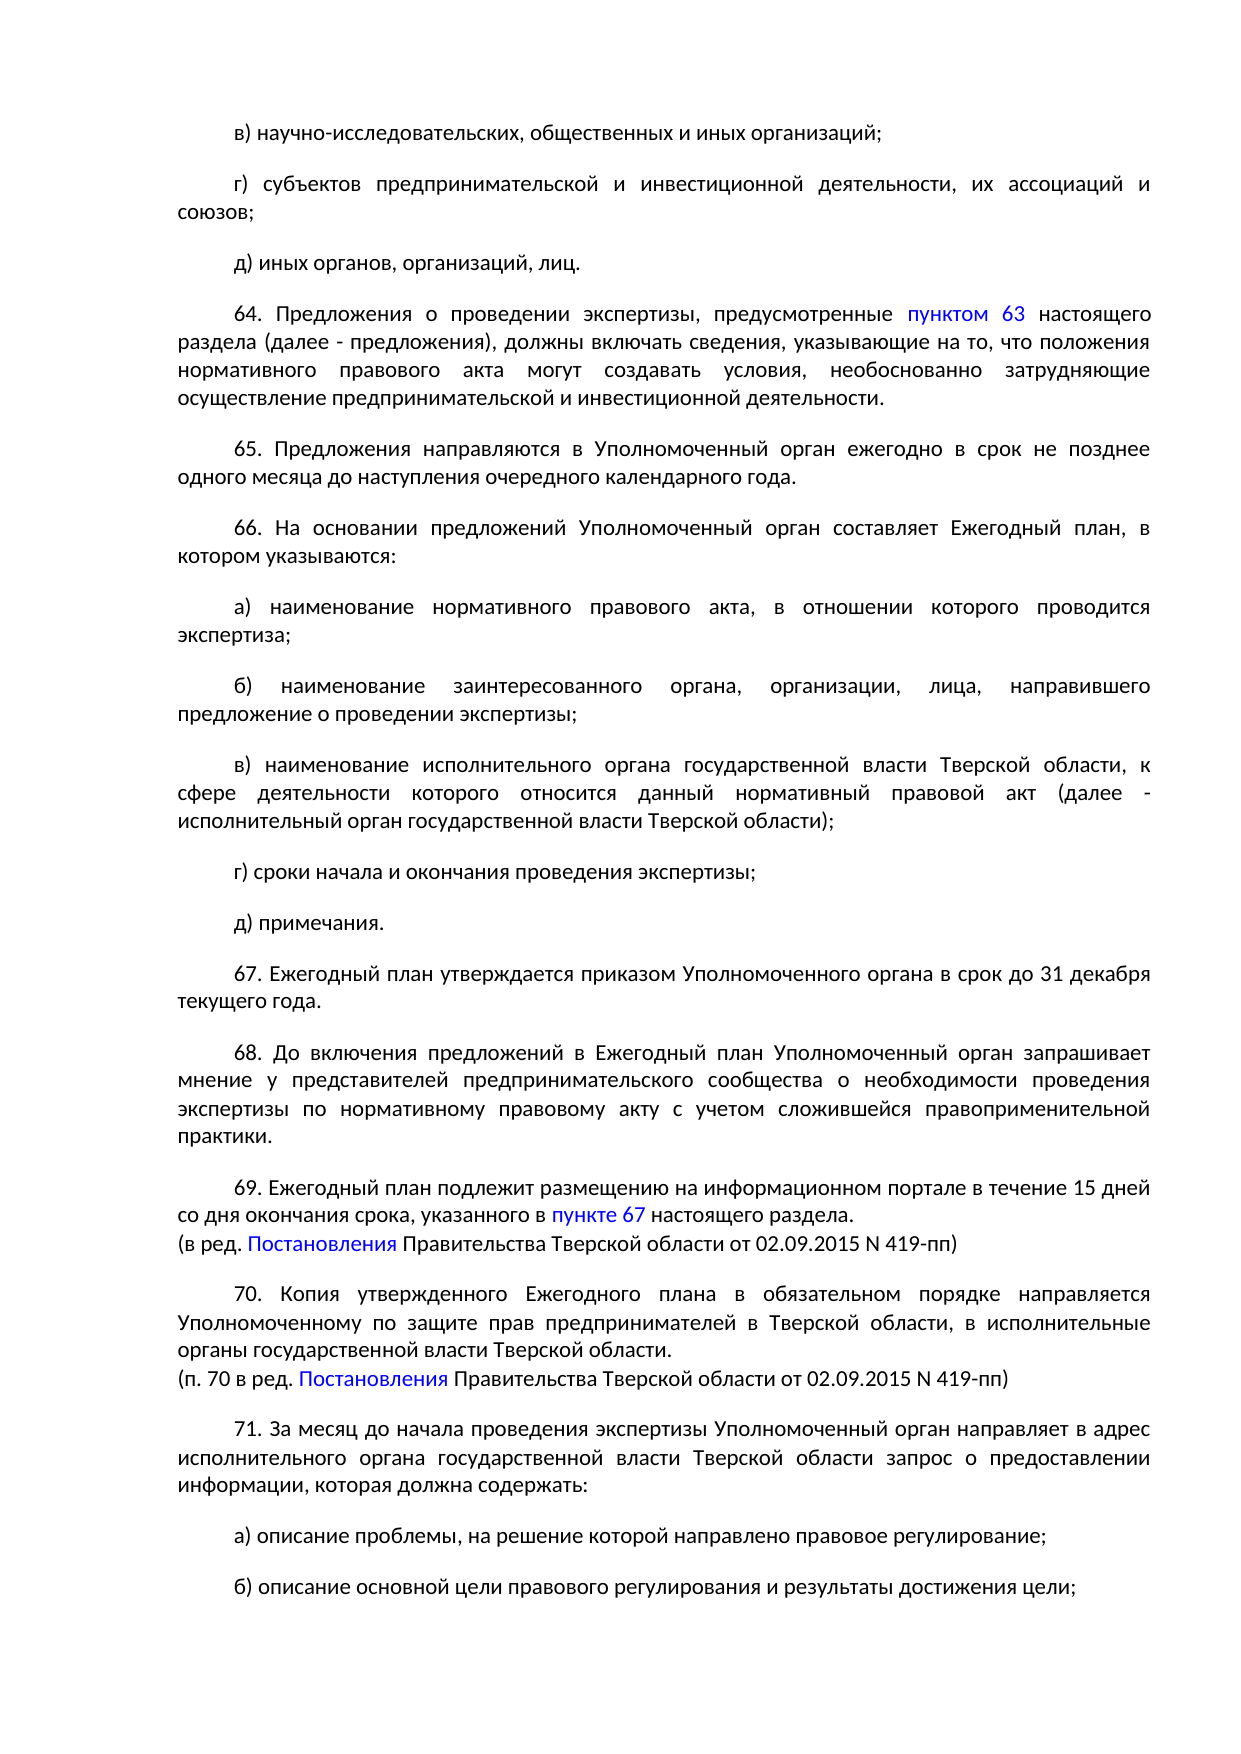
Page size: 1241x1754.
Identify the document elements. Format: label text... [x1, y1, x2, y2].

text 68. До включения предложений в Ежегодный план Уполномоченный орган запрашивает мнение у представителей предпринимательского сообщества о необходимости проведения экспертизы по нормативному правовому акту с учетом сложившейся правоприменительной практики. [177, 1038, 1152, 1150]
text 71. За месяц до начала проведения экспертизы Уполномоченный орган направляет в адрес исполнительного органа государственной власти Тверской области запрос о предоставлении информации, которая должна содержать: [177, 1414, 1152, 1499]
text (п. 70 в ред. Постановления Правительства Тверской области от 02.09.2015 N 419-пп) [177, 1364, 1152, 1392]
text 67. Ежегодный план утверждается приказом Уполномоченного органа в срок до 31 декабря текущего года. [177, 959, 1152, 1015]
text 65. Предложения направляются в Уполномоченный орган ежегодно в срок не позднее одного месяца до наступления очередного календарного года. [177, 434, 1152, 490]
text б) наименование заинтересованного органа, организации, лица, направившего предложение о проведении экспертизы; [177, 671, 1152, 727]
text (в ред. Постановления Правительства Тверской области от 02.09.2015 N 419-пп) [177, 1229, 1152, 1257]
text 70. Копия утвержденного Ежегодного плана в обязательном порядке направляется Уполномоченному по защите прав предпринимателей в Тверской области, в исполнительные органы государственной власти Тверской области. [177, 1279, 1152, 1364]
text а) наименование нормативного правового акта, в отношении которого проводится экспертиза; [177, 592, 1152, 648]
text д) примечания. [177, 908, 1152, 936]
text а) описание проблемы, на решение которой направлено правовое регулирование; [177, 1522, 1152, 1549]
text в) научно-исследовательских, общественных и иных организаций; [177, 118, 1152, 146]
text д) иных органов, организаций, лиц. [177, 248, 1152, 276]
text г) сроки начала и окончания проведения экспертизы; [177, 857, 1152, 885]
text 64. Предложения о проведении экспертизы, предусмотренные пунктом 63 настоящего раздела (далее - предложения), должны включать сведения, указывающие на то, что положения нормативного правового акта могут создавать условия, необоснованно затрудняющие осуществление предпринимательской и инвестиционной деятельности. [177, 299, 1152, 411]
text б) описание основной цели правового регулирования и результаты достижения цели; [177, 1572, 1152, 1601]
text 69. Ежегодный план подлежит размещению на информационном портале в течение 15 дней со дня окончания срока, указанного в пункте 67 настоящего раздела. [177, 1173, 1152, 1229]
text в) наименование исполнительного органа государственной власти Тверской области, к сфере деятельности которого относится данный нормативный правовой акт (далее - исполнительный орган государственной власти Тверской области); [177, 750, 1152, 834]
text 66. На основании предложений Уполномоченный орган составляет Ежегодный план, в котором указываются: [177, 513, 1152, 569]
text г) субъектов предпринимательской и инвестиционной деятельности, их ассоциаций и союзов; [177, 169, 1152, 225]
